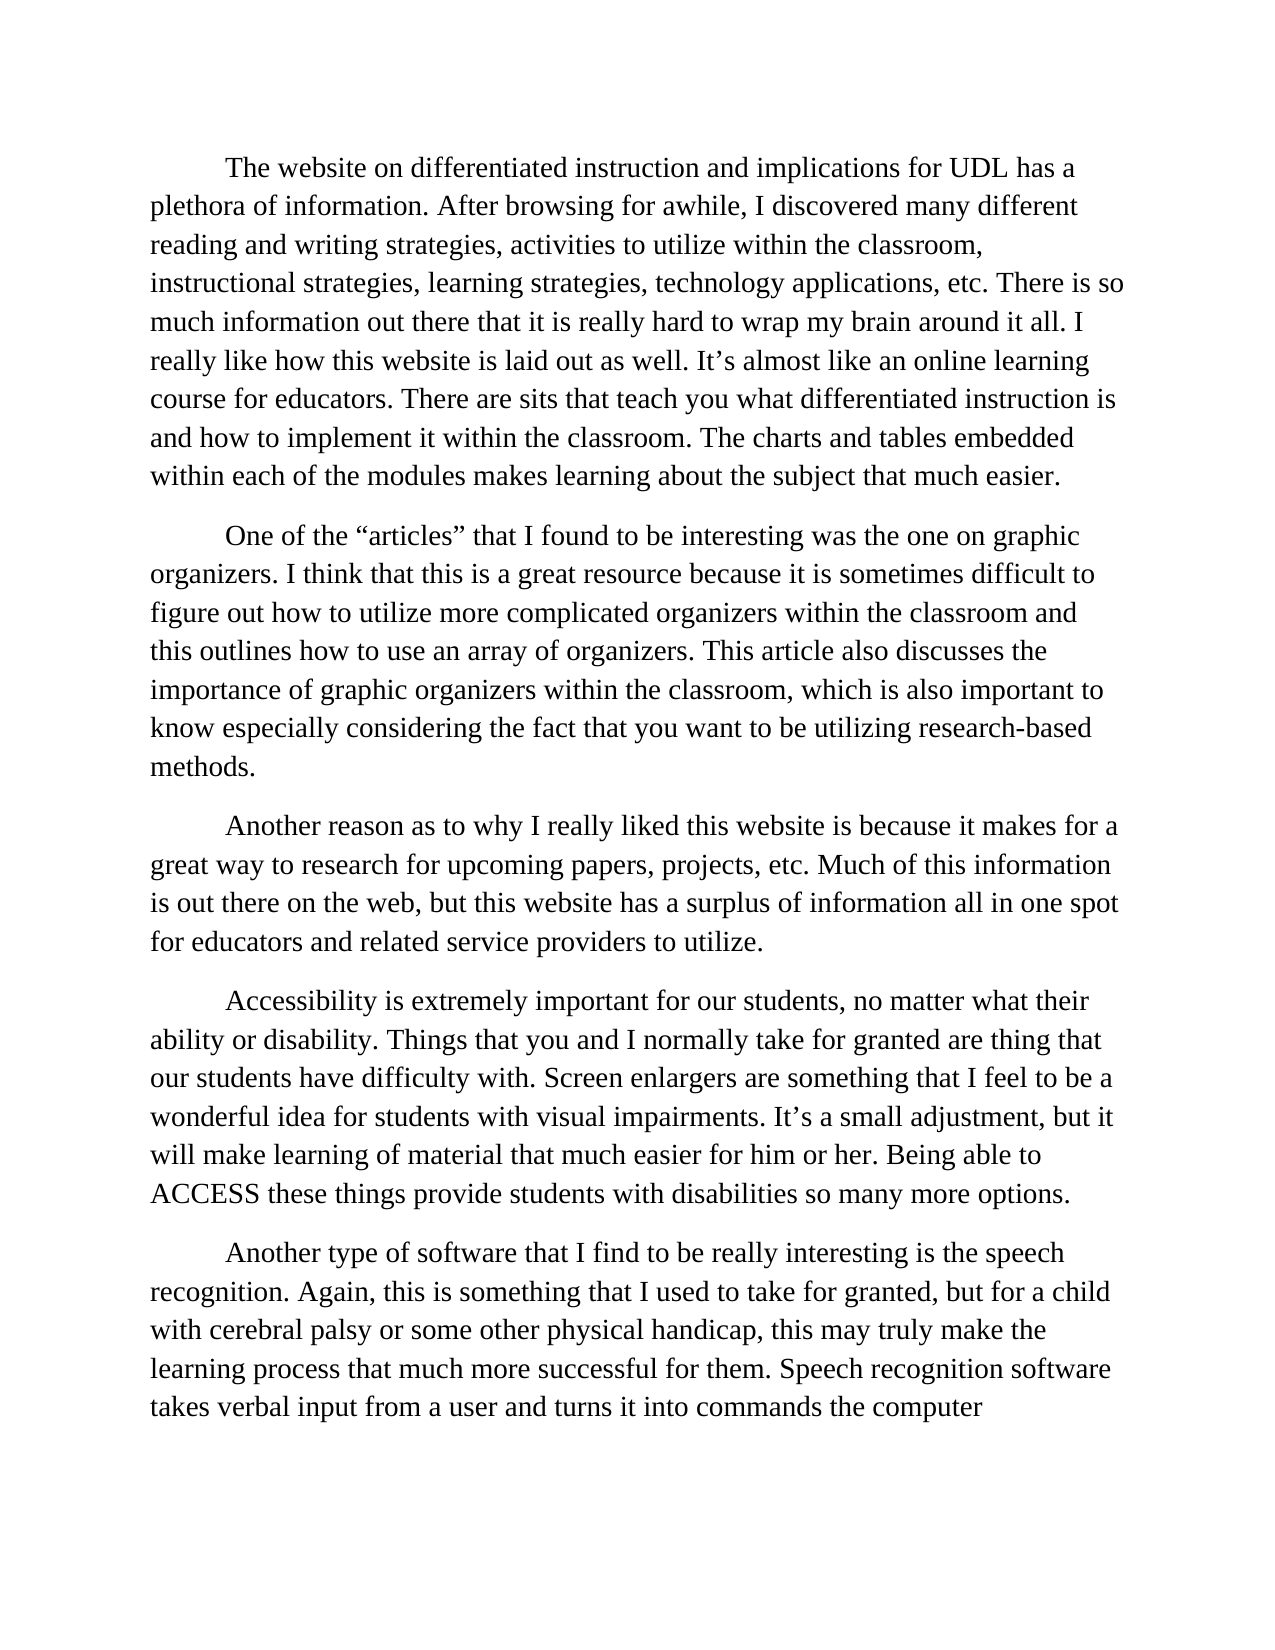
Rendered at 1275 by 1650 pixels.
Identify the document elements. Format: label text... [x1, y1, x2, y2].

text Another reason as to why I really liked this website is because it makes for a great way to research for upcoming papers, projects, etc. Much of this information is out there on the web, but this website has a surplus of information all in one spot for educators and related service providers to utilize. [150, 808, 1125, 957]
text The website on differentiated instruction and implications for UDL has a plethora of information. After browsing for awhile, I discovered many different reading and writing strategies, activities to utilize within the classroom, instructional strategies, learning strategies, technology applications, etc. There is so much information out there that it is really hard to wrap my brain around it all. I really like how this website is laid out as well. It’s almost like an online learning course for educators. There are sits that teach you what differentiated instruction is and how to implement it within the classroom. The charts and tables embedded within each of the modules makes learning about the subject that much easier. [150, 150, 1125, 492]
text One of the “articles” that I found to be interesting was the one on graphic organizers. I think that this is a great resource because it is sometimes difficult to figure out how to utilize more complicated organizers within the classroom and this outlines how to use an array of organizers. This article also discusses the importance of graphic organizers within the classroom, which is also important to know especially considering the fact that you want to be utilizing research-based methods. [150, 518, 1125, 782]
text Accessibility is extremely important for our students, no matter what their ability or disability. Things that you and I normally take for granted are thing that our students have difficulty with. Screen enlargers are something that I feel to be a wonderful idea for students with visual impairments. It’s a small adjustment, but it will make learning of material that much easier for him or her. Being able to ACCESS these things provide students with disabilities so many more options. [150, 983, 1125, 1209]
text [150, 1235, 1125, 1423]
